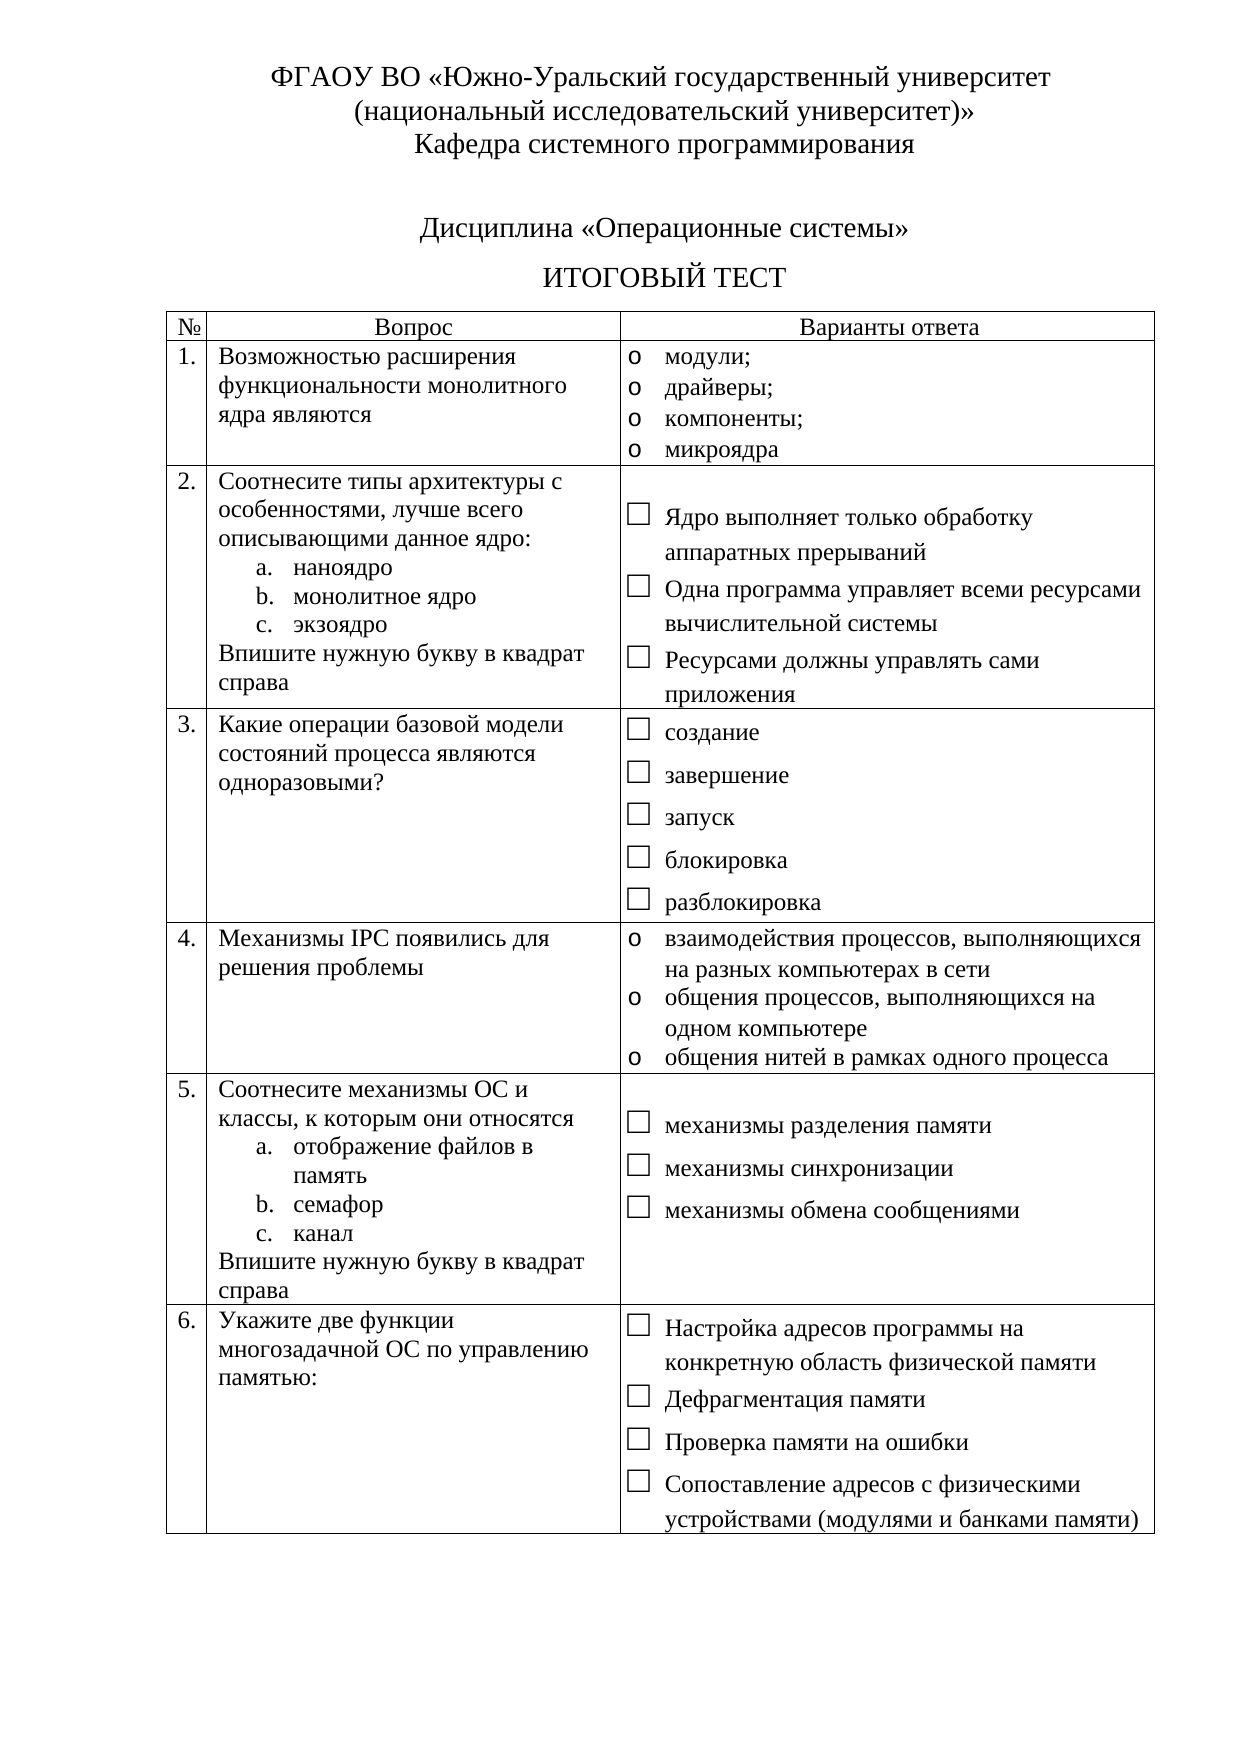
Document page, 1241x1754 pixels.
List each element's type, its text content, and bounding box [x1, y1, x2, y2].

table_cell взаимодействия процессов, выполняющихся на разных компьютерах в сети общения процессов, выполняющихся на одном компьютере общения нитей в рамках одного процесса [621, 923, 1154, 1073]
table_header № [167, 312, 206, 340]
table_cell [167, 1074, 206, 1304]
table_cell Укажите две функции многозадачной ОС по управлению памятью: [207, 1305, 620, 1532]
text ИТОГОВЫЙ ТЕСТ [177, 260, 1152, 294]
text Кафедра системного программирования [177, 126, 1152, 160]
table_cell Возможностью расширения функциональности монолитного ядра являются [207, 341, 620, 465]
table_cell Механизмы IPC появились для решения проблемы [207, 923, 620, 1073]
table_cell [167, 709, 206, 922]
table_cell [167, 341, 206, 465]
table_cell Ядро выполняет только обработку аппаратных прерываний Одна программа управляет всеми ресурсами вычислительной системы Ресурсами должны управлять сами приложения [621, 466, 1154, 708]
text ФГАОУ ВО «Южно-Уральский государственный университет (национальный исследовательский университет)» [177, 59, 1152, 126]
table_cell [167, 923, 206, 1073]
table_cell [167, 466, 206, 708]
table_cell модули; драйверы; компоненты; микроядра [621, 341, 1154, 465]
table_header Вопрос [207, 312, 620, 340]
table_cell механизмы разделения памяти механизмы синхронизации механизмы обмена сообщениями [621, 1074, 1154, 1304]
table_cell [167, 1305, 206, 1532]
table_cell создание завершение запуск блокировка разблокировка [621, 709, 1154, 922]
text Дисциплина «Операционные системы» [177, 210, 1152, 243]
table_cell Соотнесите механизмы ОС и классы, к которым они относятся отображение файлов в память семафор канал Впишите нужную букву в квадрат справа [207, 1074, 620, 1304]
table_header Варианты ответа [621, 312, 1154, 340]
table_cell Соотнесите типы архитектуры с особенностями, лучше всего описывающими данное ядро: наноядро монолитное ядро экзоядро Впишите нужную букву в квадрат справа [207, 466, 620, 708]
table_cell Настройка адресов программы на конкретную область физической памяти Дефрагментация памяти Проверка памяти на ошибки Сопоставление адресов с физическими устройствами (модулями и банками памяти) [621, 1305, 1154, 1532]
table_cell Какие операции базовой модели состояний процесса являются одноразовыми? [207, 709, 620, 922]
